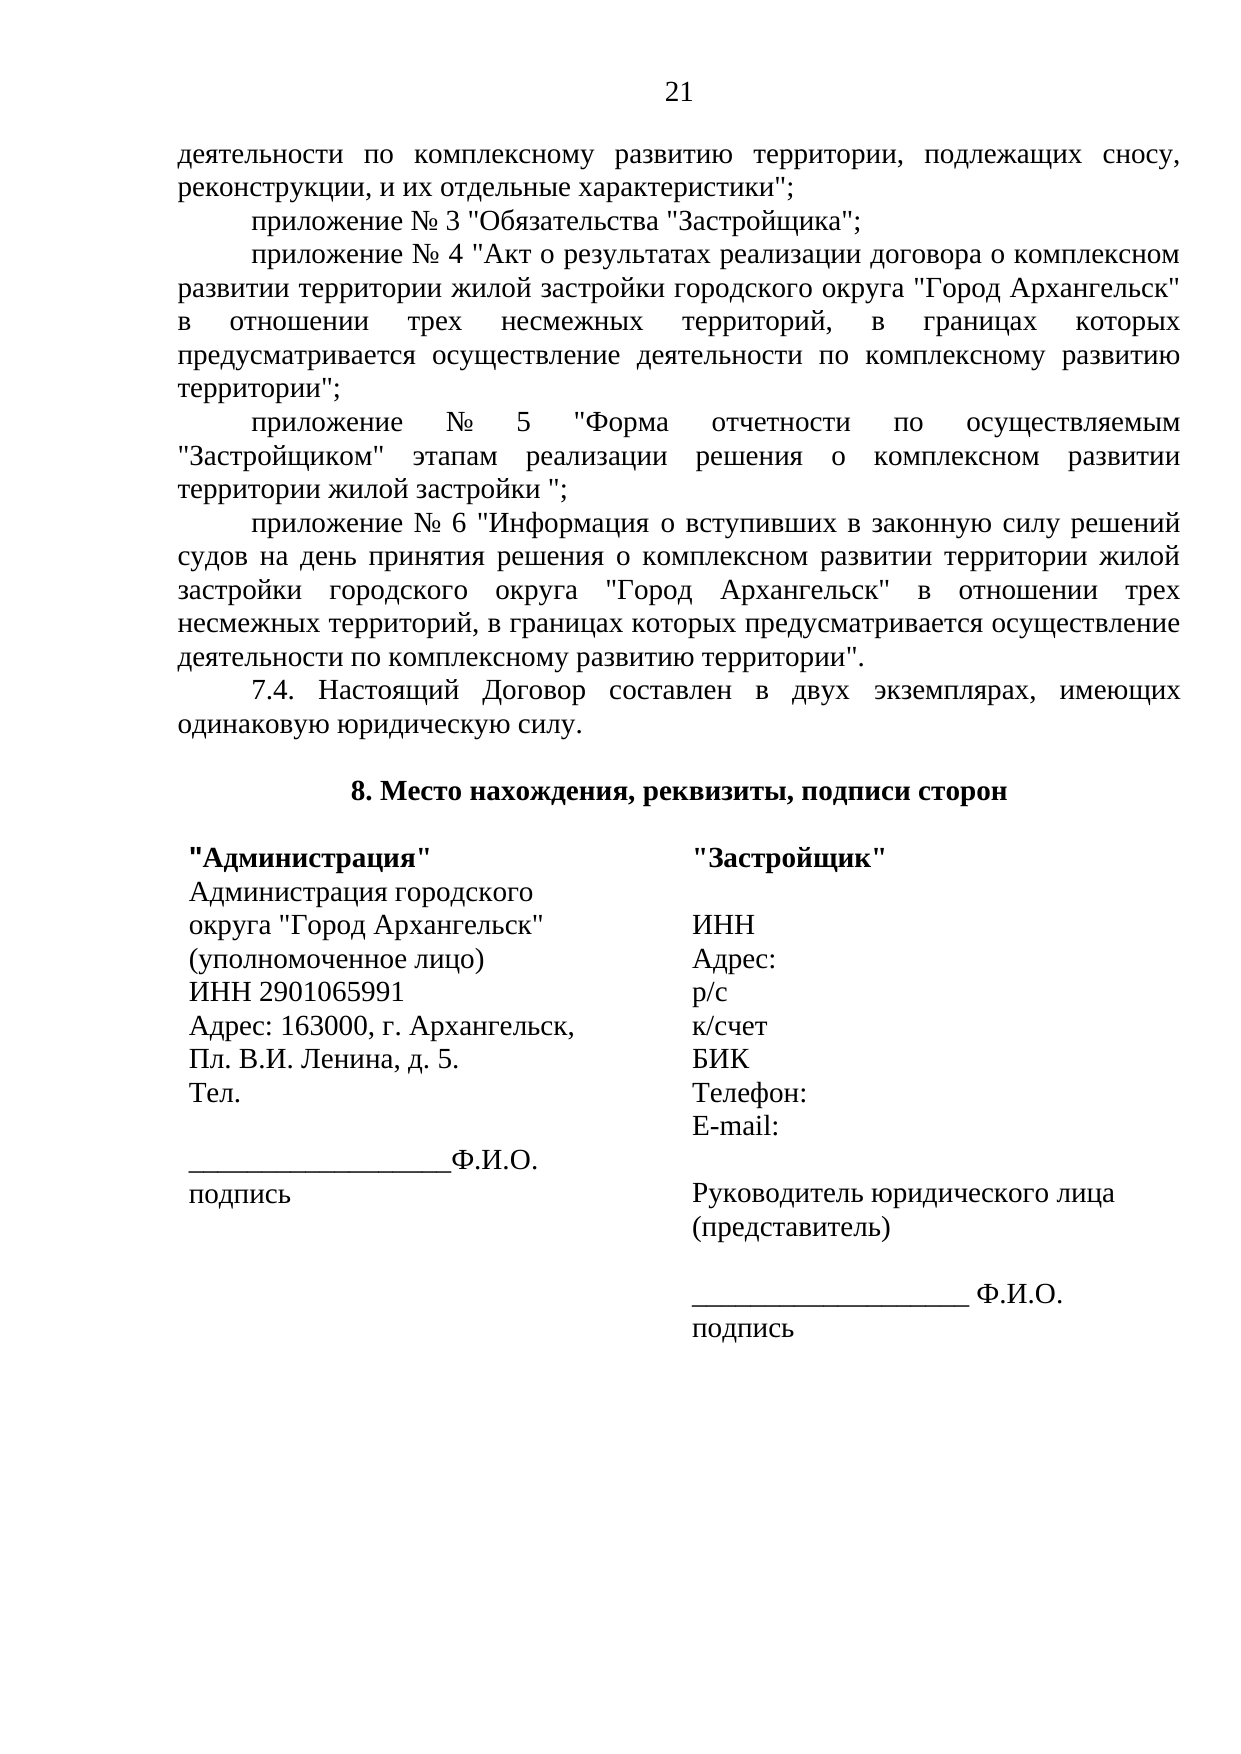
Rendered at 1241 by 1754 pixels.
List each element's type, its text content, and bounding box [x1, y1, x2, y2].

text приложение № 6 "Информация о вступивших в законную силу решений судов на день принятия решения о комплексном развитии территории жилой застройки городского округа "Город Архангельск" в отношении трех несмежных территорий, в границах которых предусматривается осуществление деятельности по комплексному развитию территории". [177, 505, 1181, 672]
text приложение № 5 "Форма отчетности по осуществляемым "Застройщиком" этапам реализации решения о комплексном развитии территории жилой застройки "; [177, 404, 1181, 505]
table_header "Администрация" Администрация городского округа "Город Архангельск" (уполномоченное лицо) ИНН 2901065991 Адрес: 163000, г. Архангельск, Пл. В.И. Ленина, д. 5. Тел. __________________Ф.И.О. подпись [177, 840, 681, 1343]
text 8. Место нахождения, реквизиты, подписи сторон [177, 773, 1181, 807]
text 7.4. Настоящий Договор составлен в двух экземплярах, имеющих одинаковую юридическую силу. [177, 672, 1181, 739]
text приложение № 3 "Обязательства "Застройщика"; [177, 203, 1181, 236]
table_header "Застройщик" ИНН Адрес: р/с к/счет БИК Телефон: E-mail: Руководитель юридического лица (представитель) ___________________ Ф.И.О. подпись [681, 840, 1163, 1343]
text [177, 136, 1181, 203]
text приложение № 4 "Акт о результатах реализации договора о комплексном развитии территории жилой застройки городского округа "Город Архангельск" в отношении трех несмежных территорий, в границах которых предусматривается осуществление деятельности по комплексному развитию территории"; [177, 236, 1181, 404]
